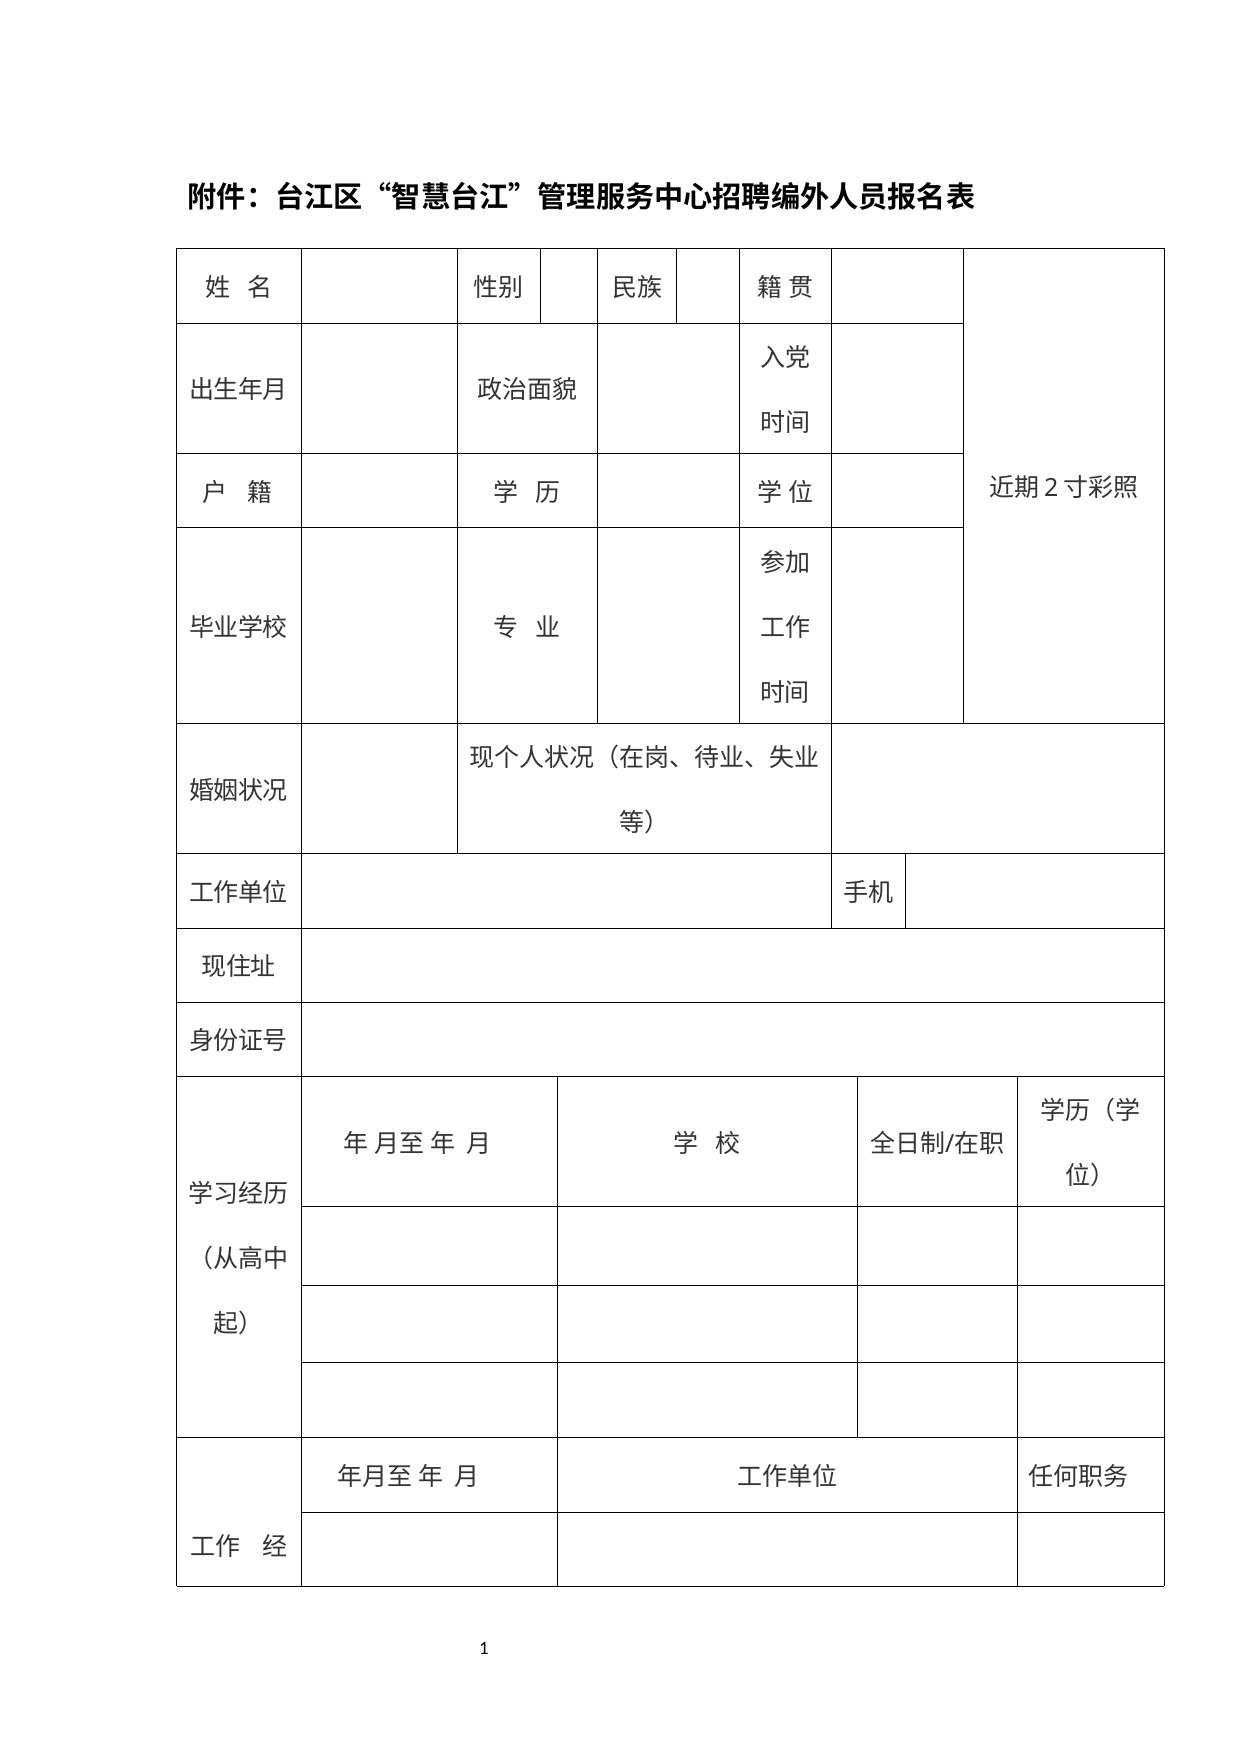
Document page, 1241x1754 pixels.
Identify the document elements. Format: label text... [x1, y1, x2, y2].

table_cell [832, 324, 963, 453]
table_cell [1018, 1286, 1164, 1361]
table_cell [558, 1207, 857, 1285]
table_cell 身份证号 [177, 1003, 301, 1076]
table_cell 年 月至 年 月 [302, 1077, 557, 1206]
table_cell 年月至 年 月 [302, 1438, 557, 1511]
table_cell [558, 1513, 1017, 1586]
table_cell [302, 324, 457, 453]
table_cell [302, 1207, 557, 1285]
table_cell [832, 528, 963, 723]
table_cell 现个人状况（在岗、待业、失业等） [458, 724, 831, 853]
table_cell 婚姻状况 [177, 724, 301, 853]
table_cell 参加工作时间 [740, 528, 831, 723]
table_cell [598, 324, 739, 453]
table_cell [558, 1363, 857, 1437]
table_cell [302, 1363, 557, 1437]
table_cell [1018, 1207, 1164, 1285]
table_header [677, 249, 739, 322]
table_cell [302, 1513, 557, 1586]
text 附件：台江区“智慧台江”管理服务中心招聘编外人员报名表 [187, 162, 1053, 227]
table_cell 政治面貌 [458, 324, 597, 453]
table_cell 学 历 [458, 454, 597, 527]
table_cell 入党 时间 [740, 324, 831, 453]
table_cell 学 校 [558, 1077, 857, 1206]
table_header [541, 249, 597, 322]
table_cell [558, 1286, 857, 1361]
table_cell 工作 经历 [177, 1438, 301, 1586]
table_header 姓 名 [177, 249, 301, 322]
table_cell [832, 724, 1164, 853]
table_cell [598, 454, 739, 527]
table_cell [302, 1286, 557, 1361]
table_cell [302, 929, 1164, 1002]
table_cell [1018, 1513, 1164, 1586]
table_cell [302, 454, 457, 527]
table_cell 工作单位 [177, 854, 301, 927]
table_cell [858, 1207, 1017, 1285]
table_cell [598, 528, 739, 723]
table_cell 出生年月 [177, 324, 301, 453]
table_header [302, 249, 457, 322]
table_header 籍 贯 [740, 249, 831, 322]
table_cell 全日制/在职 [858, 1077, 1017, 1206]
table_cell 任何职务 [1018, 1438, 1164, 1511]
table_cell [302, 724, 457, 853]
table_cell 工作单位 [558, 1438, 1017, 1511]
table_cell 专 业 [458, 528, 597, 723]
table_cell [302, 854, 831, 927]
table_cell 学 位 [740, 454, 831, 527]
table_header 近期2寸彩照 [964, 249, 1164, 723]
table_cell 学历（学位） [1018, 1077, 1164, 1206]
table_cell [302, 528, 457, 723]
table_cell [906, 854, 1164, 927]
table_cell [858, 1286, 1017, 1361]
table_cell 学习经历（从高中起） [177, 1077, 301, 1437]
table_cell [858, 1363, 1017, 1437]
table_cell [1018, 1363, 1164, 1437]
table_cell 户 籍 [177, 454, 301, 527]
table_cell 毕业学校 [177, 528, 301, 723]
table_cell [302, 1003, 1164, 1076]
table_header 民族 [598, 249, 676, 322]
table_cell 现住址 [177, 929, 301, 1002]
table_header [832, 249, 963, 322]
table_cell [832, 454, 963, 527]
table_cell 手机 [832, 854, 905, 927]
table_header 性别 [458, 249, 540, 322]
